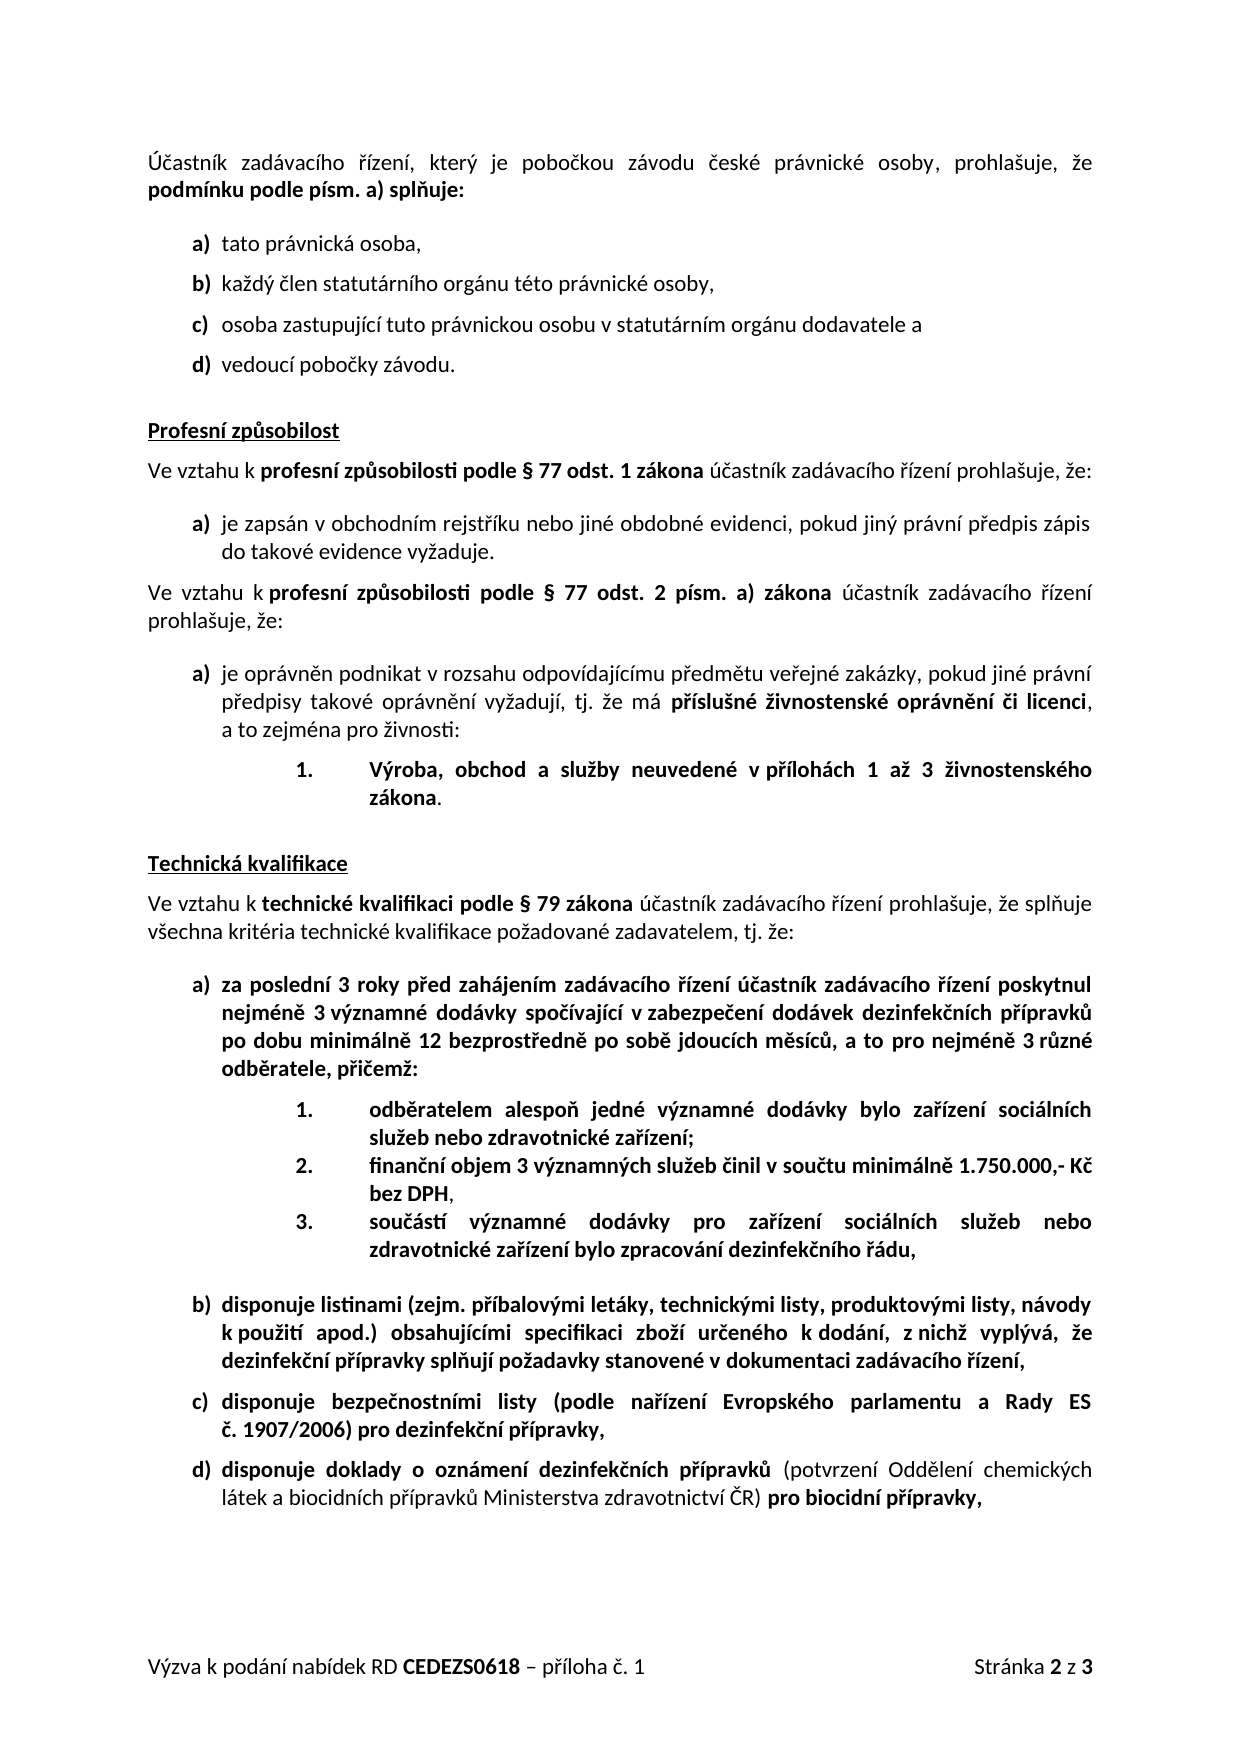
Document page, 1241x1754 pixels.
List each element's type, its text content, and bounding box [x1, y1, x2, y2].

text Ve vztahu k profesní způsobilosti podle § 77 odst. 1 zákona účastník zadávacího řízení prohlašuje, že: [148, 456, 1093, 484]
list disponuje listinami (zejm. příbalovými letáky, technickými listy, produktovými listy, návody k použití apod.) obsahujícími specifikaci zboží určeného k dodání, z nichž vyplývá, že dezinfekční přípravky splňují požadavky stanovené v dokumentaci zadávacího řízení, [192, 1290, 1093, 1374]
list finanční objem 3 významných služeb činil v součtu minimálně 1.750.000,- Kč bez DPH, [295, 1151, 1093, 1207]
text Účastník zadávacího řízení, který je pobočkou závodu české právnické osoby, prohlašuje, že podmínku podle písm. a) splňuje: [148, 148, 1093, 204]
list disponuje bezpečnostními listy (podle nařízení Evropského parlamentu a Rady ES č. 1907/2006) pro dezinfekční přípravky, [192, 1387, 1093, 1443]
list Výroba, obchod a služby neuvedené v přílohách 1 až 3 živnostenského zákona. [295, 755, 1093, 811]
text Ve vztahu k technické kvalifikaci podle § 79 zákona účastník zadávacího řízení prohlašuje, že splňuje všechna kritéria technické kvalifikace požadované zadavatelem, tj. že: [148, 889, 1093, 946]
list je zapsán v obchodním rejstříku nebo jiné obdobné evidenci, pokud jiný právní předpis zápis do takové evidence vyžaduje. [192, 509, 1093, 565]
text Ve vztahu k profesní způsobilosti podle § 77 odst. 2 písm. a) zákona účastník zadávacího řízení prohlašuje, že: [148, 578, 1093, 634]
list odběratelem alespoň jedné významné dodávky bylo zařízení sociálních služeb nebo zdravotnické zařízení; [295, 1095, 1093, 1151]
list je oprávněn podnikat v rozsahu odpovídajícímu předmětu veřejné zakázky, pokud jiné právní předpisy takové oprávnění vyžadují, tj. že má příslušné živnostenské oprávnění či licenci, a to zejména pro živnosti: [192, 659, 1093, 743]
list osoba zastupující tuto právnickou osobu v statutárním orgánu dodavatele a [192, 310, 1093, 338]
text Profesní způsobilost [148, 416, 1093, 444]
text Technická kvalifikace [148, 849, 1093, 877]
list za poslední 3 roky před zahájením zadávacího řízení účastník zadávacího řízení poskytnul nejméně 3 významné dodávky spočívající v zabezpečení dodávek dezinfekčních přípravků po dobu minimálně 12 bezprostředně po sobě jdoucích měsíců, a to pro nejméně 3 různé odběratele, přičemž: [192, 971, 1093, 1083]
list součástí významné dodávky pro zařízení sociálních služeb nebo zdravotnické zařízení bylo zpracování dezinfekčního řádu, [295, 1207, 1093, 1263]
list tato právnická osoba, [192, 229, 1093, 257]
list každý člen statutárního orgánu této právnické osoby, [192, 269, 1093, 297]
list vedoucí pobočky závodu. [192, 350, 1093, 378]
list disponuje doklady o oznámení dezinfekčních přípravků (potvrzení Oddělení chemických látek a biocidních přípravků Ministerstva zdravotnictví ČR) pro biocidní přípravky, [192, 1455, 1093, 1511]
